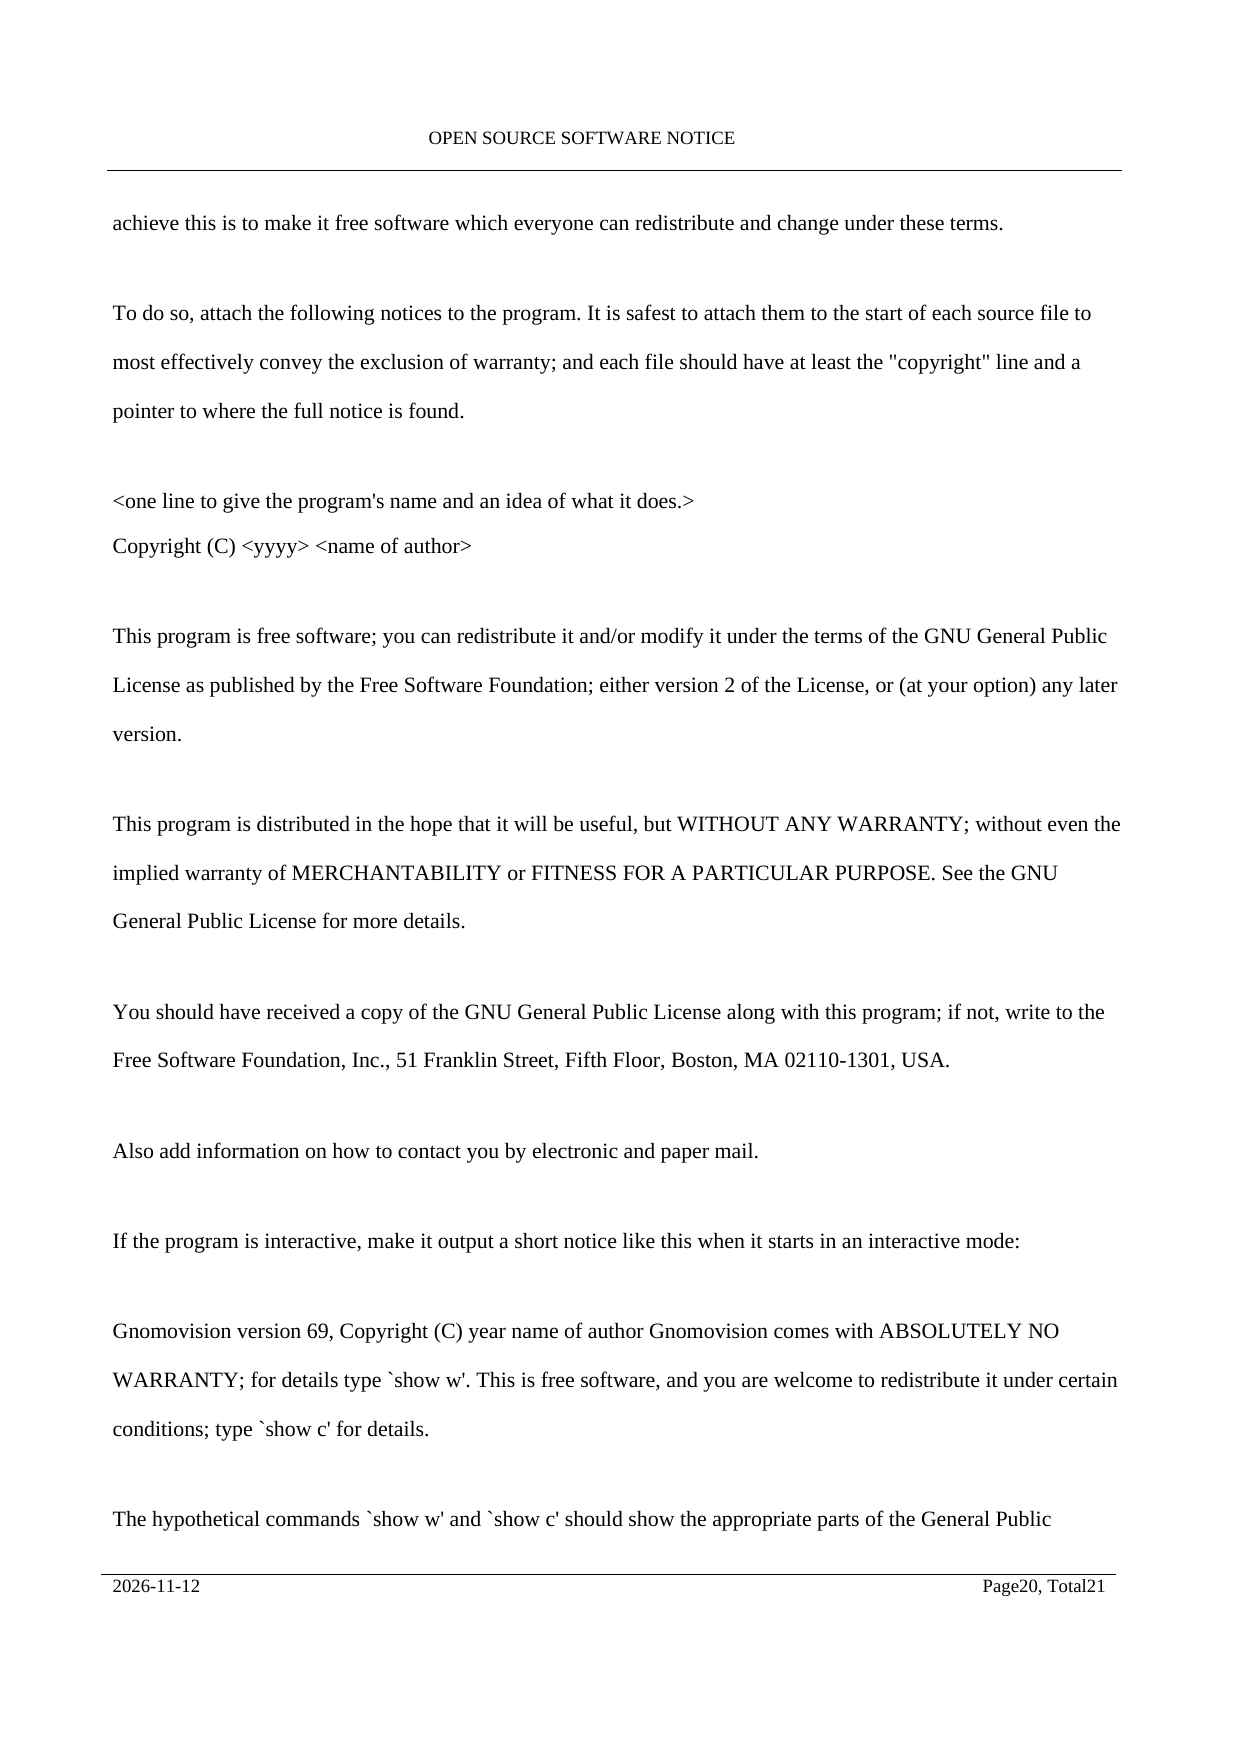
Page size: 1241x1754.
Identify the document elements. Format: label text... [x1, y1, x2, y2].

text This program is distributed in the hope that it will be useful, but WITHOUT ANY WARRANTY; without even the implied warranty of MERCHANTABILITY or FITNESS FOR A PARTICULAR PURPOSE. See the GNU General Public License for more details. [112, 807, 1128, 937]
text You should have received a copy of the GNU General Public License along with this program; if not, write to the Free Software Foundation, Inc., 51 Franklin Street, Fifth Floor, Boston, MA 02110-1301, USA. [112, 995, 1128, 1076]
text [112, 1502, 1128, 1534]
text Also add information on how to contact you by electronic and paper mail. [112, 1134, 1128, 1166]
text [112, 206, 1128, 239]
text This program is free software; you can redistribute it and/or modify it under the terms of the GNU General Public License as published by the Free Software Foundation; either version 2 of the License, or (at your option) any later version. [112, 619, 1128, 749]
text Gnomovision version 69, Copyright (C) year name of author Gnomovision comes with ABSOLUTELY NO WARRANTY; for details type `show w'. This is free software, and you are welcome to redistribute it under certain conditions; type `show c' for details. [112, 1314, 1128, 1444]
text If the program is interactive, make it output a short notice like this when it starts in an interactive mode: [112, 1224, 1128, 1257]
text Copyright (C) <yyyy> <name of author> [112, 529, 1128, 562]
text <one line to give the program's name and an idea of what it does.> [112, 484, 1128, 517]
text To do so, attach the following notices to the program. It is safest to attach them to the start of each source file to most effectively convey the exclusion of warranty; and each file should have at least the "copyright" line and a pointer to where the full notice is found. [112, 297, 1128, 427]
